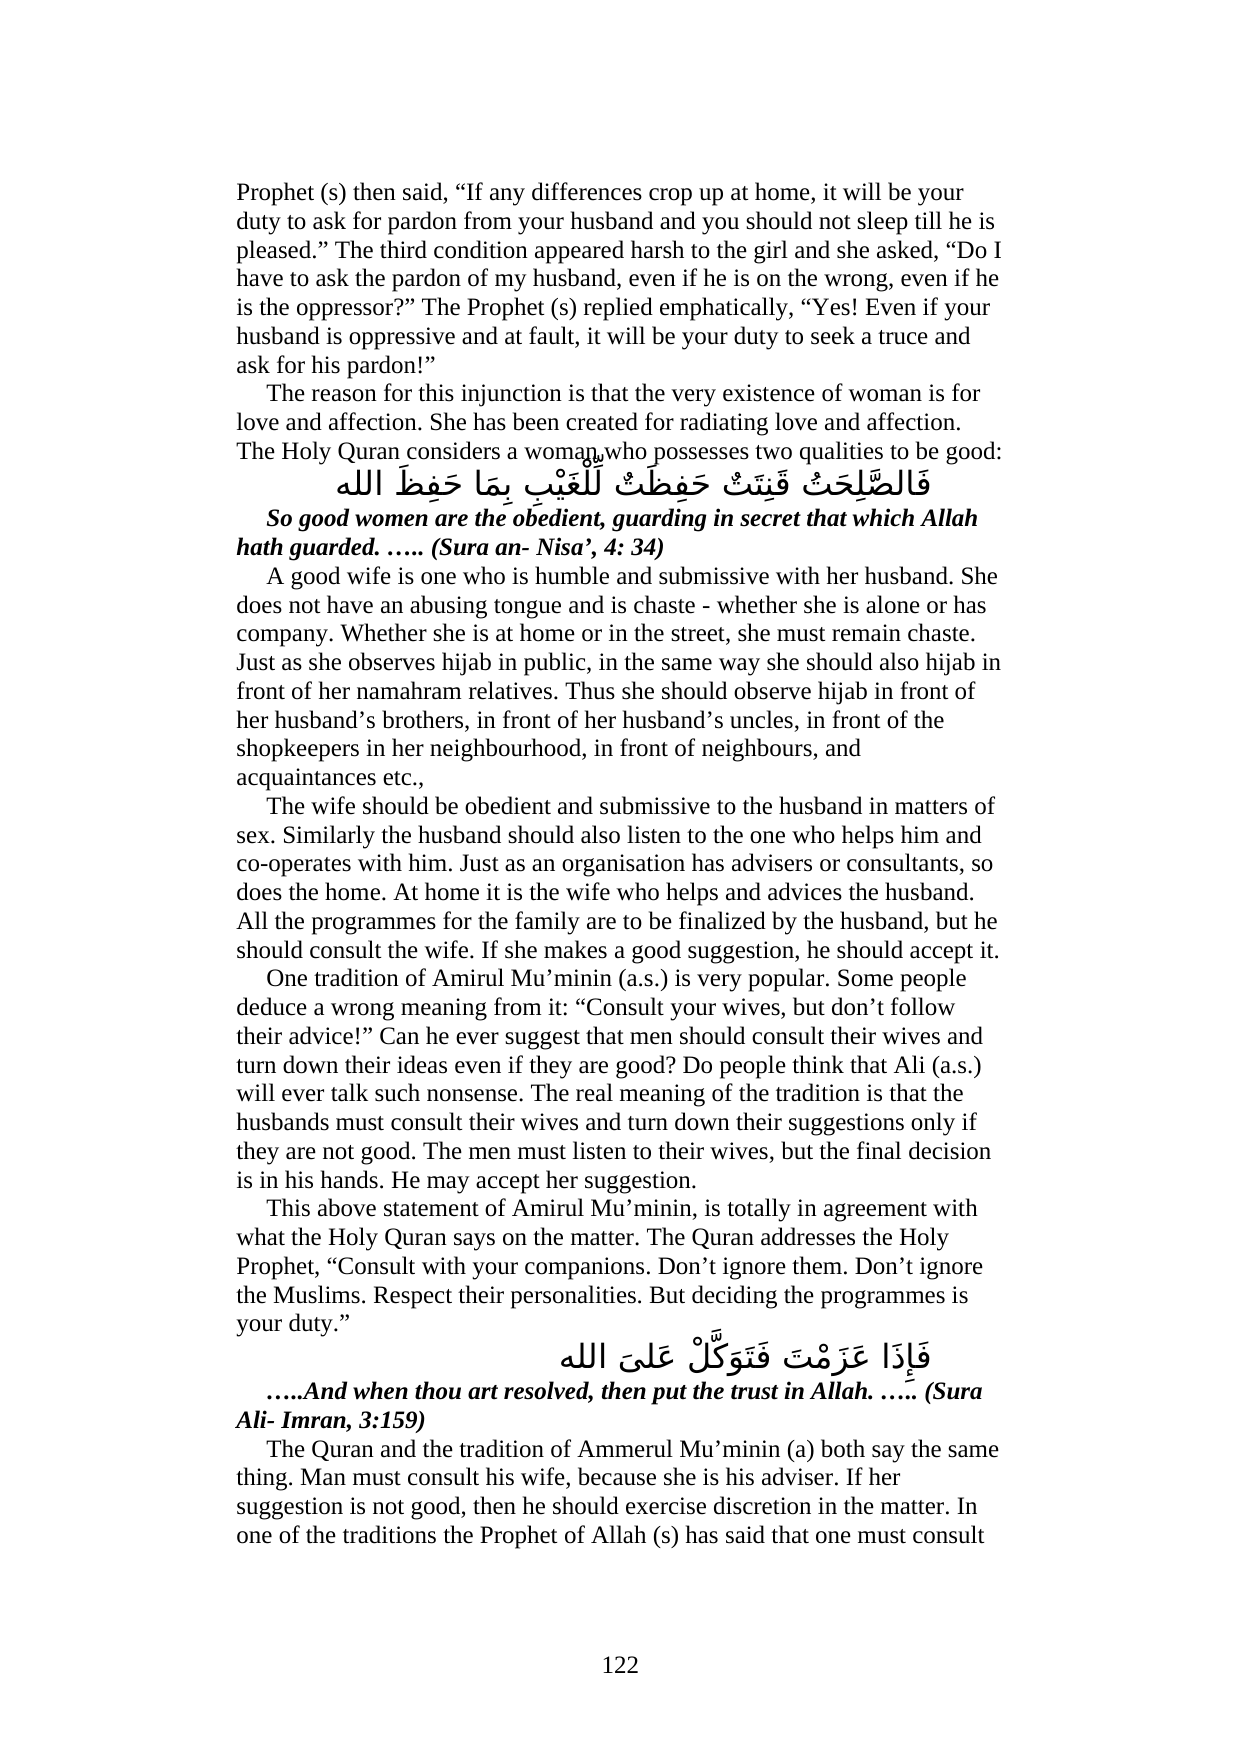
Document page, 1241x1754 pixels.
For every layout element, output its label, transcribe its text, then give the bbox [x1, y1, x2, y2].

text فَالصَّلِحَتُ قَنِتَتٌ حَفِظَتٌ لِّلْغَيْبِ بِمَا حَفِظَ الله [236, 465, 1004, 503]
text The wife should be obedient and submissive to the husband in matters of sex. Similarly the husband should also listen to the one who helps him and co-operates with him. Just as an organisation has advisers or consultants, so does the home. At home it is the wife who helps and advices the husband. All the programmes for the family are to be finalized by the husband, but he should consult the wife. If she makes a good suggestion, he should accept it. [236, 791, 1004, 963]
text So good women are the obedient, guarding in secret that which Allah hath guarded. ….. (Sura an- Nisa’, 4: 34) [236, 503, 1004, 561]
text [236, 177, 1004, 378]
text A good wife is one who is humble and submissive with her husband. She does not have an abusing tongue and is chaste - whether she is alone or has company. Whether she is at home or in the street, she must remain chaste. Just as she observes hijab in public, in the same way she should also hijab in front of her namahram relatives. Thus she should observe hijab in front of her husband’s brothers, in front of her husband’s uncles, in front of the shopkeepers in her neighbourhood, in front of neighbours, and acquaintances etc., [236, 561, 1004, 791]
text One tradition of Amirul Mu’minin (a.s.) is very popular. Some people deduce a wrong meaning from it: “Consult your wives, but don’t follow their advice!” Can he ever suggest that men should consult their wives and turn down their ideas even if they are good? Do people think that Ali (a.s.) will ever talk such nonsense. The real meaning of the tradition is that the husbands must consult their wives and turn down their suggestions only if they are not good. The men must listen to their wives, but the final decision is in his hands. He may accept her suggestion. [236, 963, 1004, 1193]
text فَإِذَا عَزَمْتَ فَتَوَكَّلْ عَلىَ الله [236, 1337, 1004, 1376]
text …..And when thou art resolved, then put the trust in Allah. ….. (Sura Ali- Imran, 3:159) [236, 1376, 1004, 1434]
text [236, 1434, 1004, 1549]
text The reason for this injunction is that the very existence of woman is for love and affection. She has been created for radiating love and affection. The Holy Quran considers a woman who possesses two qualities to be good: [236, 378, 1004, 465]
text This above statement of Amirul Mu’minin, is totally in agreement with what the Holy Quran says on the matter. The Quran addresses the Holy Prophet, “Consult with your companions. Don’t ignore them. Don’t ignore the Muslims. Respect their personalities. But deciding the programmes is your duty.” [236, 1193, 1004, 1337]
